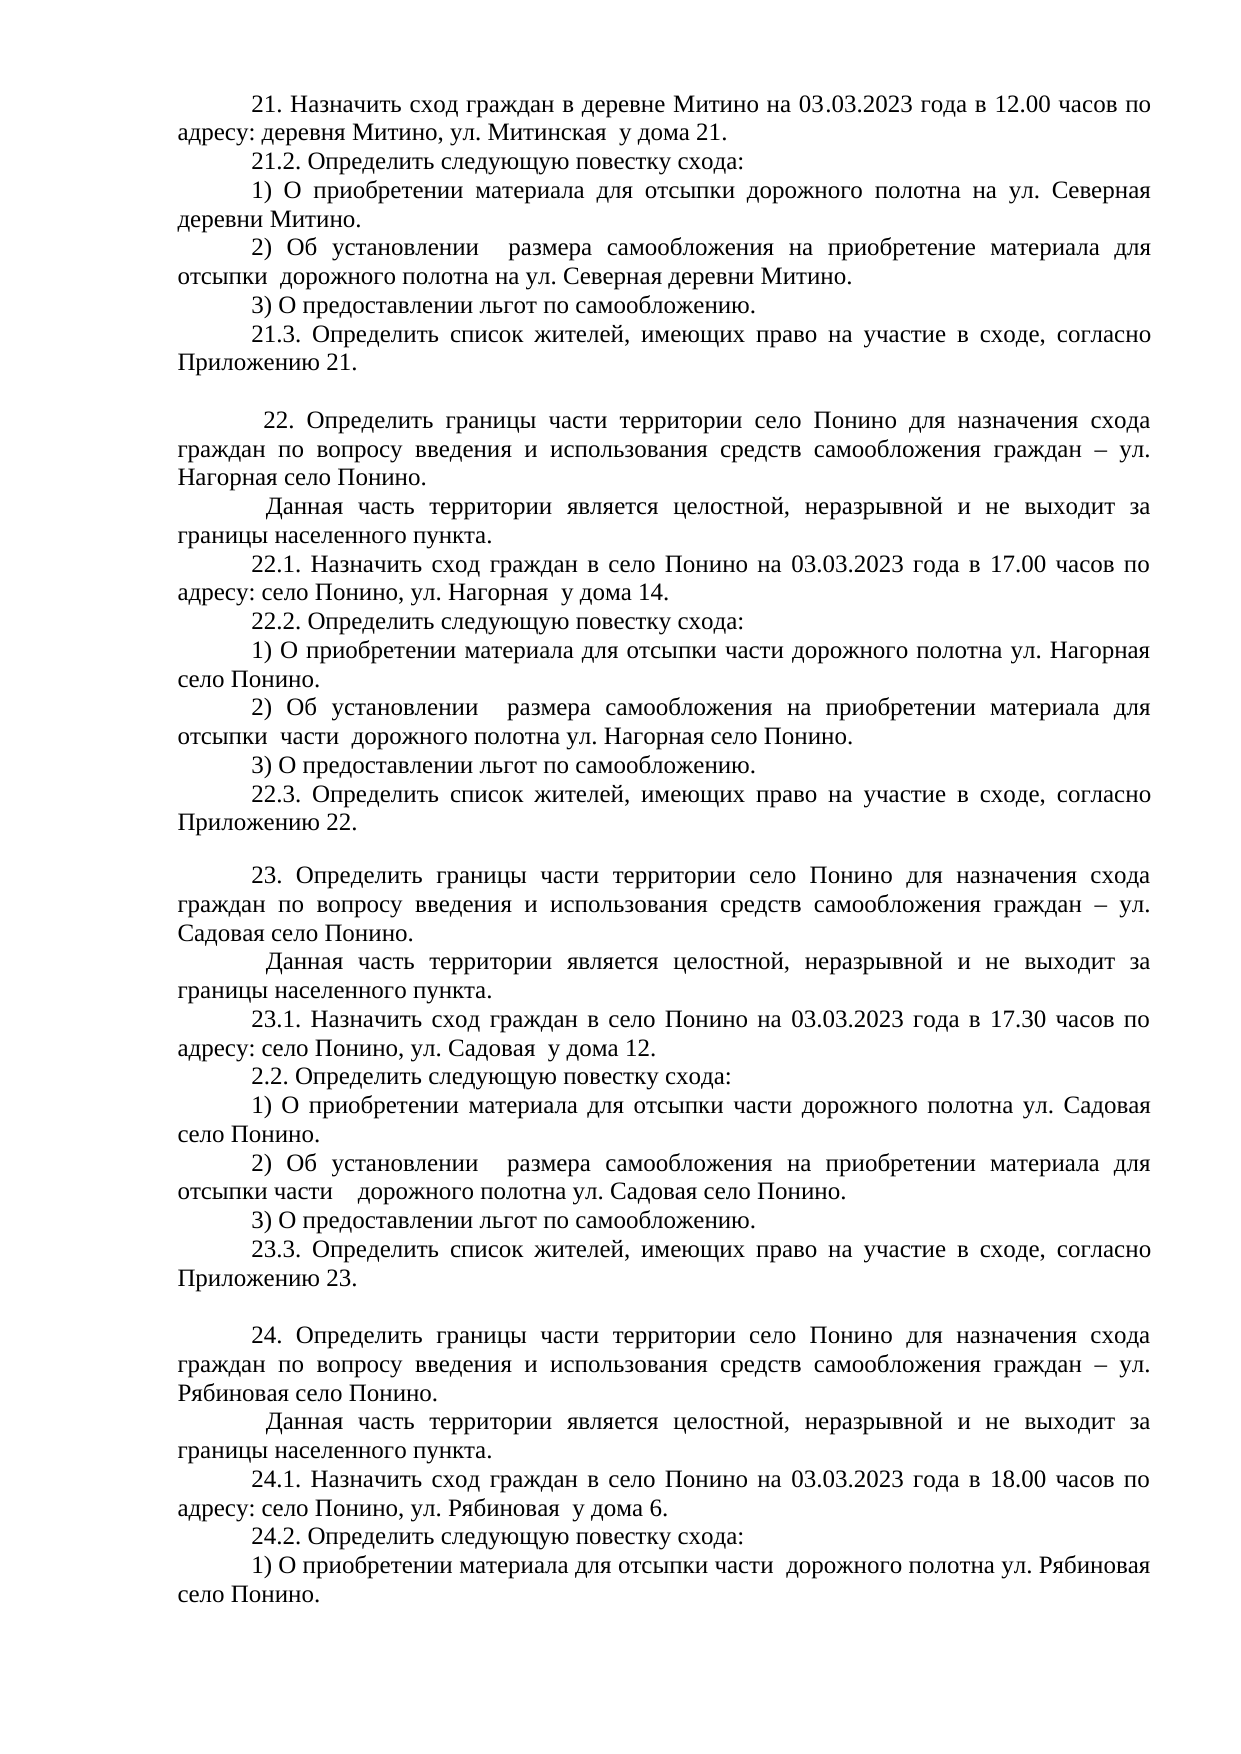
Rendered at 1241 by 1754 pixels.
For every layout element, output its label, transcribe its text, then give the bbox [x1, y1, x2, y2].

text Данная часть территории является целостной, неразрывной и не выходит за границы населенного пункта. [177, 1406, 1152, 1464]
text 23.1. Назначить сход граждан в село Понино на 03.03.2023 года в 17.30 часов по адресу: село Понино, ул. Садовая у дома 12. [177, 1004, 1152, 1061]
text 23.3. Определить список жителей, имеющих право на участие в сходе, согласно Приложению 23. [177, 1234, 1152, 1291]
text 24.2. Определить следующую повестку схода: [177, 1521, 1152, 1550]
text 22.3. Определить список жителей, имеющих право на участие в сходе, согласно Приложению 22. [177, 779, 1152, 836]
text 21. Назначить сход граждан в деревне Митино на 03.03.2023 года в 12.00 часов по адресу: деревня Митино, ул. Митинская у дома 21. [177, 89, 1152, 146]
text 3) О предоставлении льгот по самообложению. [177, 290, 1152, 319]
text 24.1. Назначить сход граждан в село Понино на 03.03.2023 года в 18.00 часов по адресу: село Понино, ул. Рябиновая у дома 6. [177, 1464, 1152, 1521]
text 1) О приобретении материала для отсыпки части дорожного полотна ул. Рябиновая село Понино. [177, 1550, 1152, 1608]
text 21.2. Определить следующую повестку схода: [177, 146, 1152, 175]
text 2.2. Определить следующую повестку схода: [177, 1061, 1152, 1090]
text 3) О предоставлении льгот по самообложению. [177, 750, 1152, 779]
text 2) Об установлении размера самообложения на приобретении материала для отсыпки части дорожного полотна ул. Нагорная село Понино. [177, 692, 1152, 750]
text 22. Определить границы части территории село Понино для назначения схода граждан по вопросу введения и использования средств самообложения граждан – ул. Нагорная село Понино. [177, 405, 1152, 491]
text 22.2. Определить следующую повестку схода: [177, 606, 1152, 635]
text 1) О приобретении материала для отсыпки дорожного полотна на ул. Северная деревни Митино. [177, 175, 1152, 232]
text 2) Об установлении размера самообложения на приобретении материала для отсыпки части дорожного полотна ул. Садовая село Понино. [177, 1148, 1152, 1205]
text 23. Определить границы части территории село Понино для назначения схода граждан по вопросу введения и использования средств самообложения граждан – ул. Садовая село Понино. [177, 860, 1152, 946]
text Данная часть территории является целостной, неразрывной и не выходит за границы населенного пункта. [177, 491, 1152, 549]
text 1) О приобретении материала для отсыпки части дорожного полотна ул. Садовая село Понино. [177, 1090, 1152, 1148]
text 24. Определить границы части территории село Понино для назначения схода граждан по вопросу введения и использования средств самообложения граждан – ул. Рябиновая село Понино. [177, 1320, 1152, 1406]
text 2) Об установлении размера самообложения на приобретение материала для отсыпки дорожного полотна на ул. Северная деревни Митино. [177, 232, 1152, 290]
text 3) О предоставлении льгот по самообложению. [177, 1205, 1152, 1234]
text 1) О приобретении материала для отсыпки части дорожного полотна ул. Нагорная село Понино. [177, 635, 1152, 692]
text 22.1. Назначить сход граждан в село Понино на 03.03.2023 года в 17.00 часов по адресу: село Понино, ул. Нагорная у дома 14. [177, 549, 1152, 606]
title 21.3. Определить список жителей, имеющих право на участие в сходе, согласно Приложению 21. [177, 319, 1152, 376]
text Данная часть территории является целостной, неразрывной и не выходит за границы населенного пункта. [177, 946, 1152, 1004]
